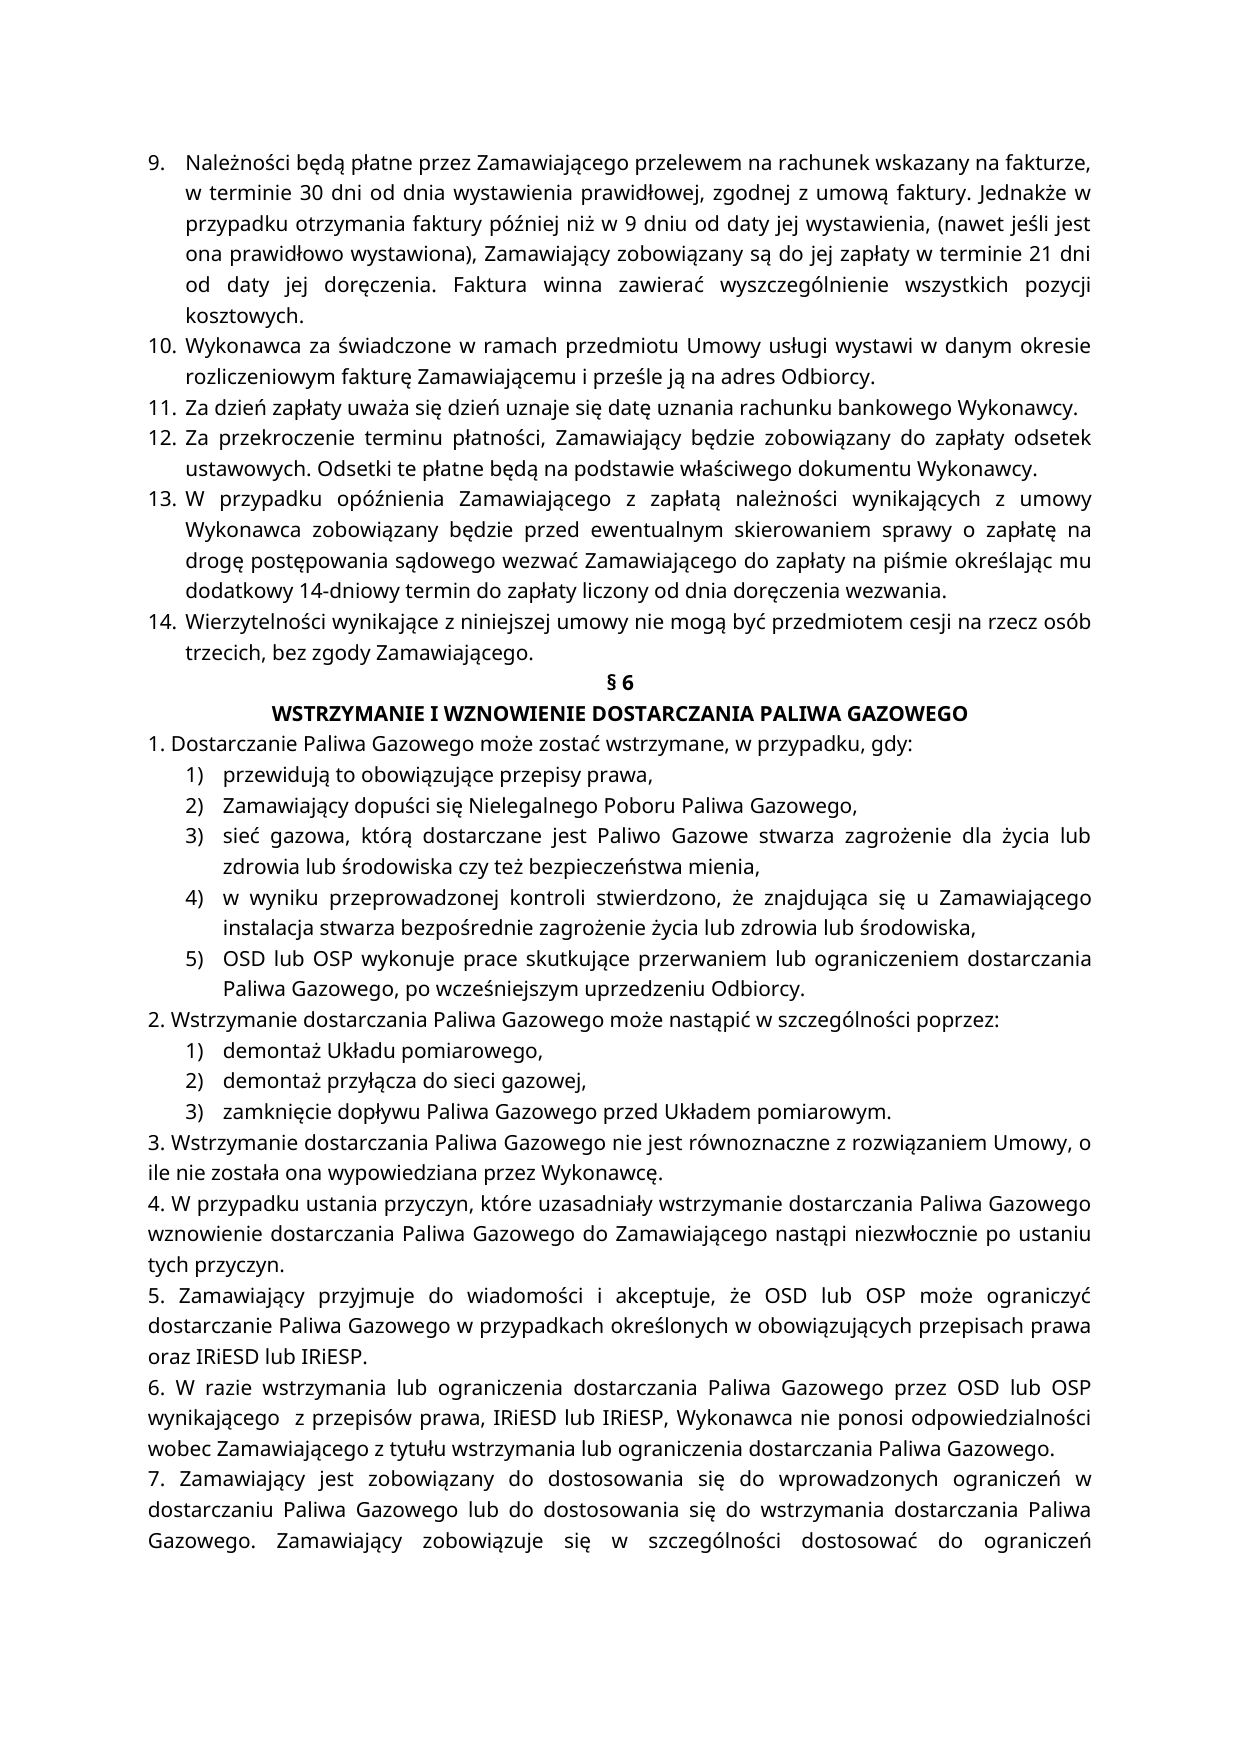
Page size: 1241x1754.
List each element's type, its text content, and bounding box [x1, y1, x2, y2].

list demontaż Układu pomiarowego, [185, 1036, 1093, 1064]
list Za przekroczenie terminu płatności, Zamawiający będzie zobowiązany do zapłaty odsetek ustawowych. Odsetki te płatne będą na podstawie właściwego dokumentu Wykonawcy. [148, 423, 1093, 482]
list Za dzień zapłaty uważa się dzień uznaje się datę uznania rachunku bankowego Wykonawcy. [148, 393, 1093, 421]
text 4. W przypadku ustania przyczyn, które uzasadniały wstrzymanie dostarczania Paliwa Gazowego wznowienie dostarczania Paliwa Gazowego do Zamawiającego nastąpi niezwłocznie po ustaniu tych przyczyn. [148, 1189, 1093, 1278]
list przewidują to obowiązujące przepisy prawa, [185, 760, 1093, 788]
text 2. Wstrzymanie dostarczania Paliwa Gazowego może nastąpić w szczególności poprzez: [148, 1005, 1093, 1033]
list w wyniku przeprowadzonej kontroli stwierdzono, że znajdująca się u Zamawiającego instalacja stwarza bezpośrednie zagrożenie życia lub zdrowia lub środowiska, [185, 883, 1093, 942]
list W przypadku opóźnienia Zamawiającego z zapłatą należności wynikających z umowy Wykonawca zobowiązany będzie przed ewentualnym skierowaniem sprawy o zapłatę na drogę postępowania sądowego wezwać Zamawiającego do zapłaty na piśmie określając mu dodatkowy 14-dniowy termin do zapłaty liczony od dnia doręczenia wezwania. [148, 484, 1093, 605]
list zamknięcie dopływu Paliwa Gazowego przed Układem pomiarowym. [185, 1097, 1093, 1125]
list sieć gazowa, którą dostarczane jest Paliwo Gazowe stwarza zagrożenie dla życia lub zdrowia lub środowiska czy też bezpieczeństwa mienia, [185, 821, 1093, 880]
text WSTRZYMANIE I WZNOWIENIE DOSTARCZANIA PALIWA GAZOWEGO [148, 699, 1093, 727]
list Wierzytelności wynikające z niniejszej umowy nie mogą być przedmiotem cesji na rzecz osób trzecich, bez zgody Zamawiającego. [148, 607, 1093, 666]
text 5. Zamawiający przyjmuje do wiadomości i akceptuje, że OSD lub OSP może ograniczyć dostarczanie Paliwa Gazowego w przypadkach określonych w obowiązujących przepisach prawa oraz IRiESD lub IRiESP. [148, 1281, 1093, 1370]
text 1. Dostarczanie Paliwa Gazowego może zostać wstrzymane, w przypadku, gdy: [148, 729, 1093, 758]
text 6. W razie wstrzymania lub ograniczenia dostarczania Paliwa Gazowego przez OSD lub OSP wynikającego z przepisów prawa, IRiESD lub IRiESP, Wykonawca nie ponosi odpowiedzialności wobec Zamawiającego z tytułu wstrzymania lub ograniczenia dostarczania Paliwa Gazowego. [148, 1373, 1093, 1462]
list demontaż przyłącza do sieci gazowej, [185, 1066, 1093, 1095]
list Należności będą płatne przez Zamawiającego przelewem na rachunek wskazany na fakturze, w terminie 30 dni od dnia wystawienia prawidłowej, zgodnej z umową faktury. Jednakże w przypadku otrzymania faktury później niż w 9 dniu od daty jej wystawienia, (nawet jeśli jest ona prawidłowo wystawiona), Zamawiający zobowiązany są do jej zapłaty w terminie 21 dni od daty jej doręczenia. Faktura winna zawierać wyszczególnienie wszystkich pozycji kosztowych. [148, 148, 1093, 329]
text § 6 [148, 668, 1093, 697]
list OSD lub OSP wykonuje prace skutkujące przerwaniem lub ograniczeniem dostarczania Paliwa Gazowego, po wcześniejszym uprzedzeniu Odbiorcy. [185, 944, 1093, 1003]
list Zamawiający dopuści się Nielegalnego Poboru Paliwa Gazowego, [185, 791, 1093, 819]
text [148, 1464, 1093, 1554]
list Wykonawca za świadczone w ramach przedmiotu Umowy usługi wystawi w danym okresie rozliczeniowym fakturę Zamawiającemu i prześle ją na adres Odbiorcy. [148, 331, 1093, 390]
text 3. Wstrzymanie dostarczania Paliwa Gazowego nie jest równoznaczne z rozwiązaniem Umowy, o ile nie została ona wypowiedziana przez Wykonawcę. [148, 1128, 1093, 1187]
